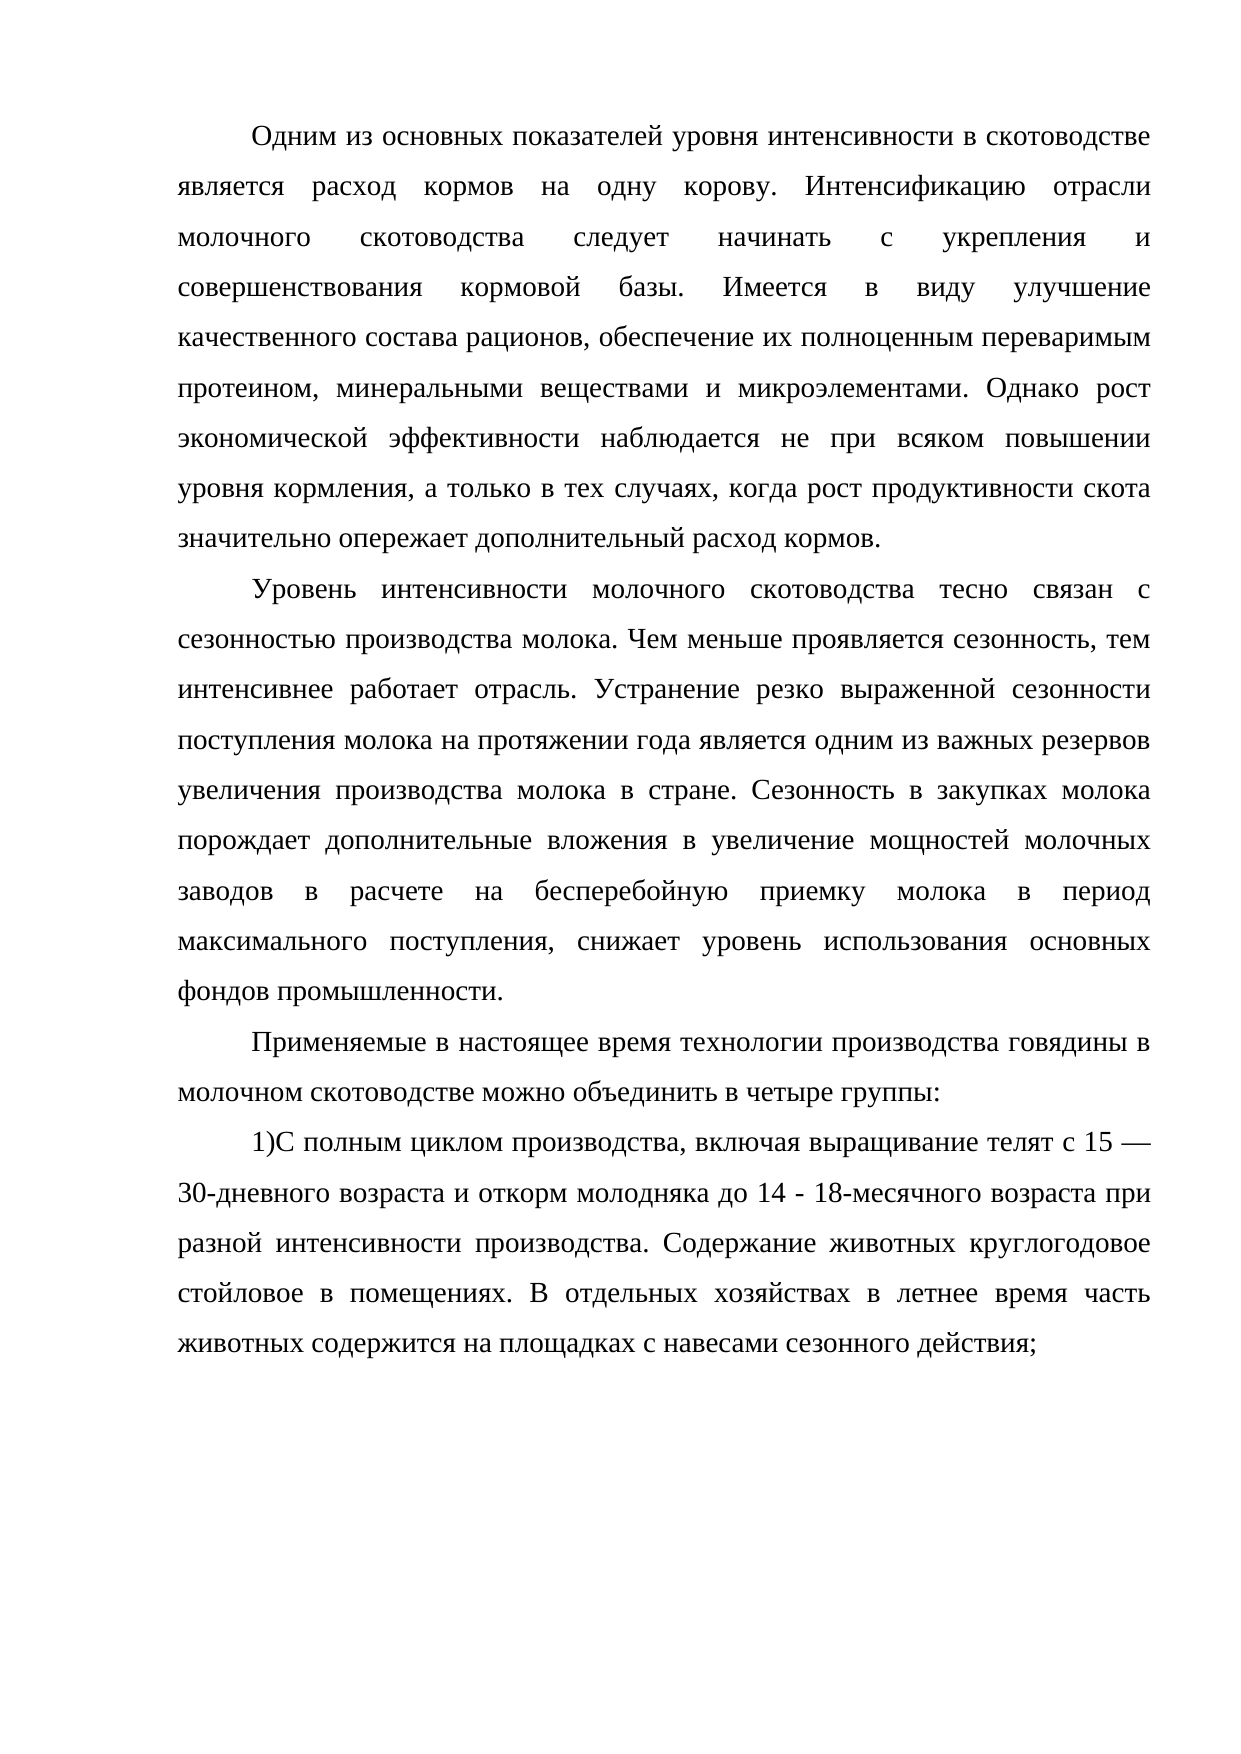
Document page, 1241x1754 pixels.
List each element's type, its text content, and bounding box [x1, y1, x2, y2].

text Применяемые в настоящее время технологии производства говядины в молочном скотоводстве можно объединить в четыре группы: [177, 1024, 1152, 1108]
text 1)С полным циклом производства, включая выращивание телят с 15 — 30-дневного возраста и откорм молодняка до 14 - 18-месячного возраста при разной интенсивности производства. Содержание животных круглогодовое стойловое в помещениях. В отдельных хозяйствах в летнее время часть животных содержится на площадках с навесами сезонного действия; [177, 1124, 1152, 1359]
text Одним из основных показателей уровня интенсивности в скотоводстве является расход кормов на одну корову. Интенсификацию отрасли молочного скотоводства следует начинать с укрепления и совершенствования кормовой базы. Имеется в виду улучшение качественного состава рационов, обеспечение их полноценным переваримым протеином, минеральными веществами и микроэлементами. Однако рост экономической эффективности наблюдается не при всяком повышении уровня кормления, а только в тех случаях, когда рост продуктивности скота значительно опережает дополнительный расход кормов. [177, 118, 1152, 554]
text Уровень интенсивности молочного скотоводства тесно связан с сезонностью производства молока. Чем меньше проявляется сезонность, тем интенсивнее работает отрасль. Устранение резко выраженной сезонности поступления молока на протяжении года является одним из важных резервов увеличения производства молока в стране. Сезонность в закупках молока порождает дополнительные вложения в увеличение мощностей молочных заводов в расчете на бесперебойную приемку молока в период максимального поступления, снижает уровень использования основных фондов промышленности. [177, 571, 1152, 1007]
